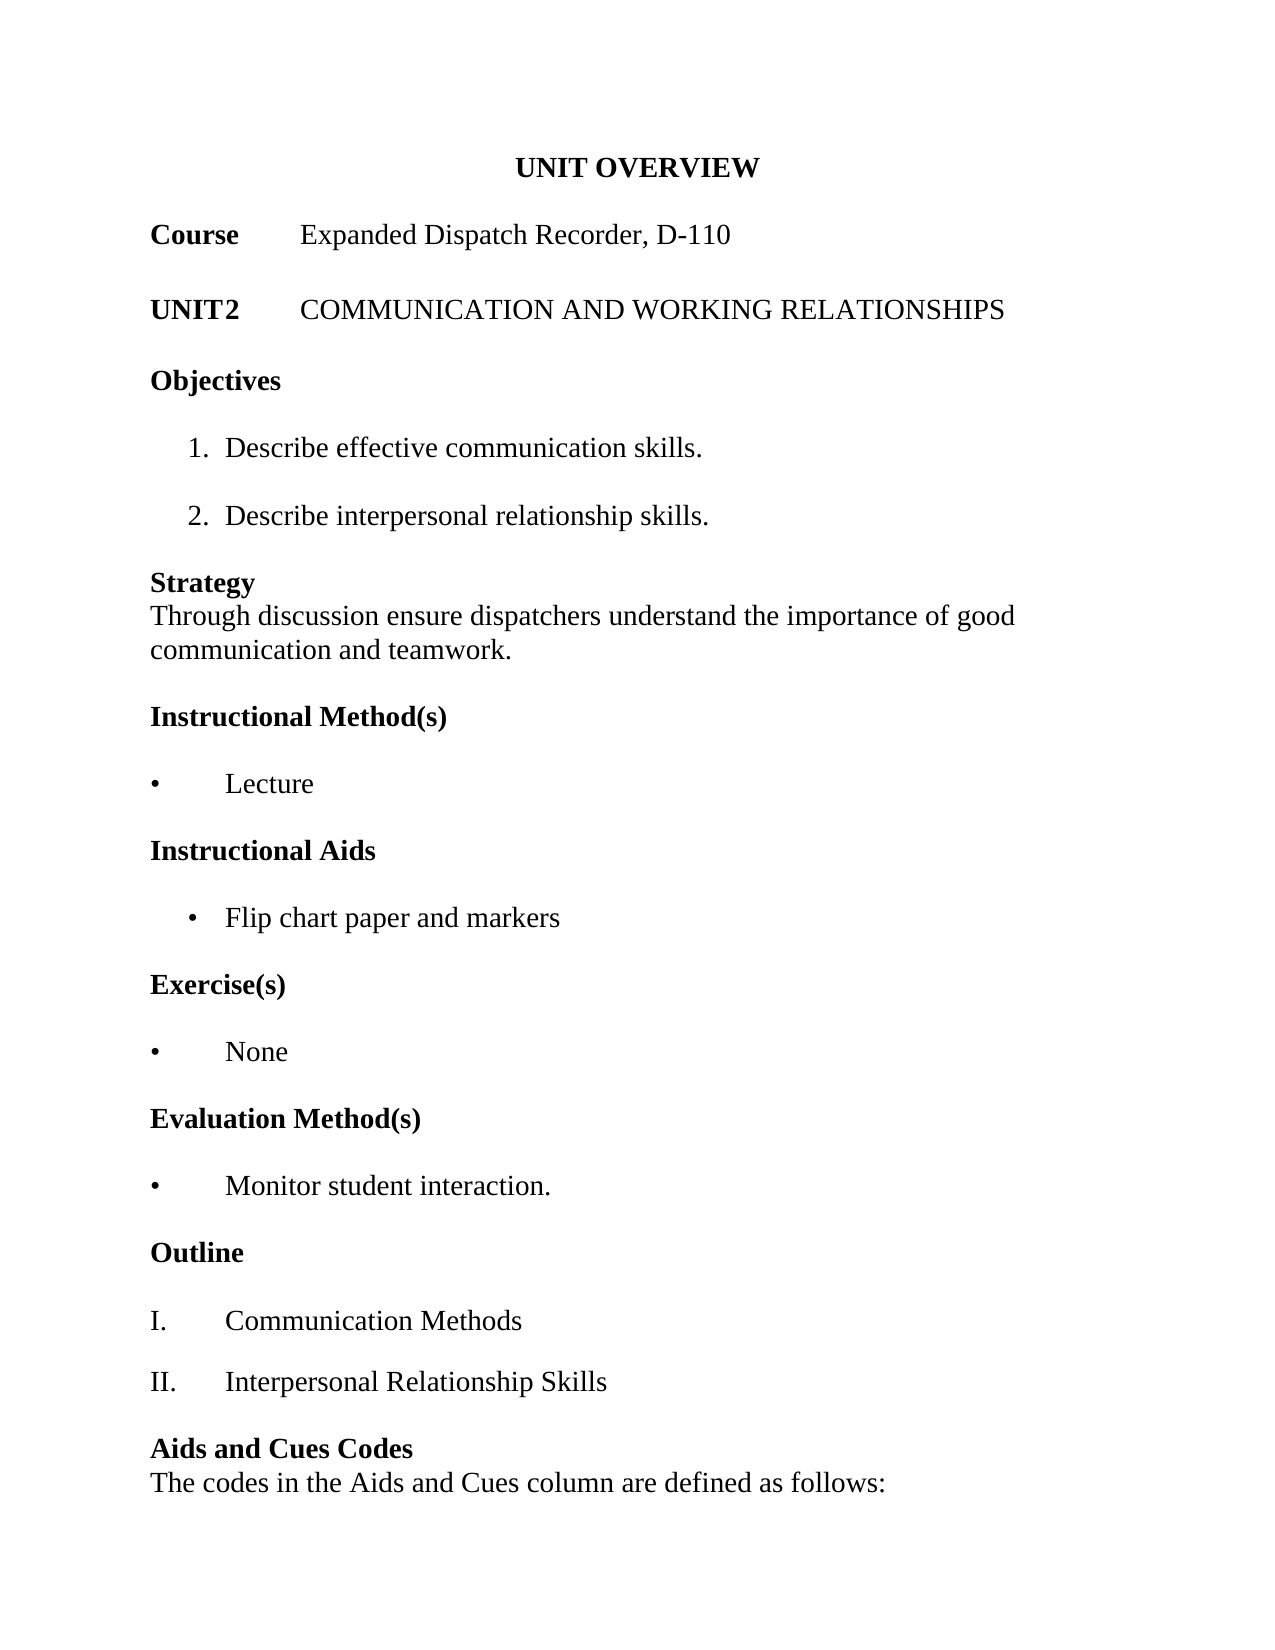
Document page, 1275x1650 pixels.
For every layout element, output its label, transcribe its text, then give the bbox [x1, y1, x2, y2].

text Instructional Method(s) [150, 699, 1125, 732]
text Instructional Aids [150, 833, 1125, 867]
text I. Communication Methods [150, 1303, 1125, 1336]
list Flip chart paper and markers [187, 900, 1125, 934]
text Objectives [150, 363, 1125, 397]
text Evaluation Method(s) [150, 1101, 1125, 1135]
text • Lecture [150, 766, 1125, 799]
text Strategy [150, 565, 1125, 598]
list Describe effective communication skills. [187, 431, 1125, 464]
text Through discussion ensure dispatchers understand the importance of good communication and teamwork. [150, 598, 1125, 665]
text Aids and Cues Codes [150, 1431, 1125, 1465]
text • Monitor student interaction. [150, 1168, 1125, 1202]
text • None [150, 1034, 1125, 1068]
text 2. Describe interpersonal relationship skills. [187, 498, 1125, 531]
text Course Expanded Dispatch Recorder, D-110 [150, 217, 1125, 251]
text Exercise(s) [150, 967, 1125, 1001]
text UNIT OVERVIEW [150, 150, 1125, 183]
subtitle Unit 2 Communication and Working Relationships [150, 292, 1125, 326]
text II. Interpersonal Relationship Skills [150, 1364, 1125, 1398]
text The codes in the Aids and Cues column are defined as follows: [150, 1465, 1125, 1498]
text Outline [150, 1236, 1125, 1269]
